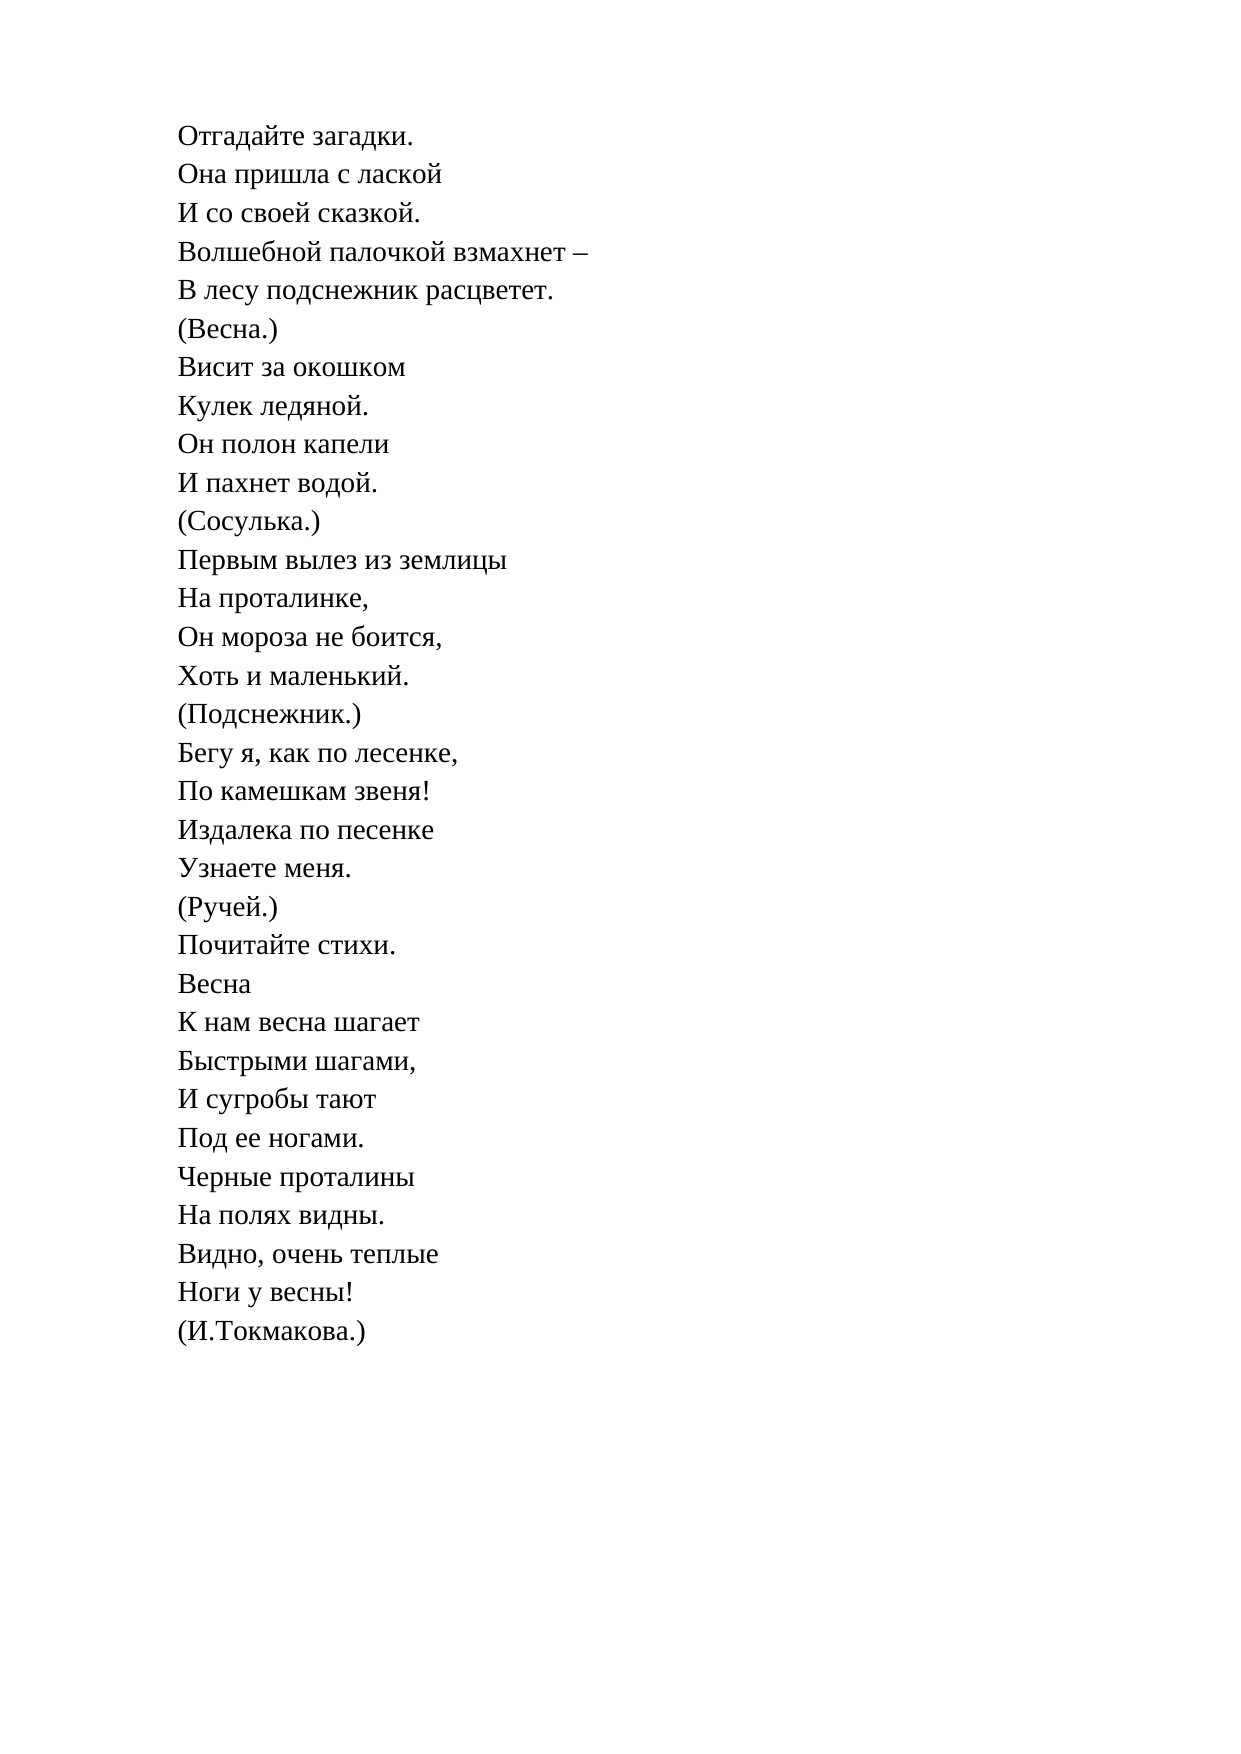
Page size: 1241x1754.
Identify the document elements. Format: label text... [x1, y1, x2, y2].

text Весна [177, 966, 1152, 999]
text Бегу я, как по лесенке, По камешкам звеня! Издалека по песенке Узнаете меня. (Ручей.) [177, 735, 1152, 922]
text Первым вылез из землицы На проталинке, Он мороза не боится, Хоть и маленький. (Подснежник.) [177, 542, 1152, 730]
text Почитайте стихи. [177, 927, 1152, 961]
text Отгадайте загадки. [177, 118, 1152, 152]
text Висит за окошком Кулек ледяной. Он полон капели И пахнет водой. (Сосулька.) [177, 349, 1152, 537]
text Она пришла с лаской И со своей сказкой. Волшебной палочкой взмахнет – В лесу подснежник расцветет. (Весна.) [177, 157, 1152, 344]
text Черные проталины На полях видны. Видно, очень теплые Ноги у весны! (И.Токмакова.) [177, 1159, 1152, 1346]
text К нам весна шагает Быстрыми шагами, И сугробы тают Под ее ногами. [177, 1004, 1152, 1154]
